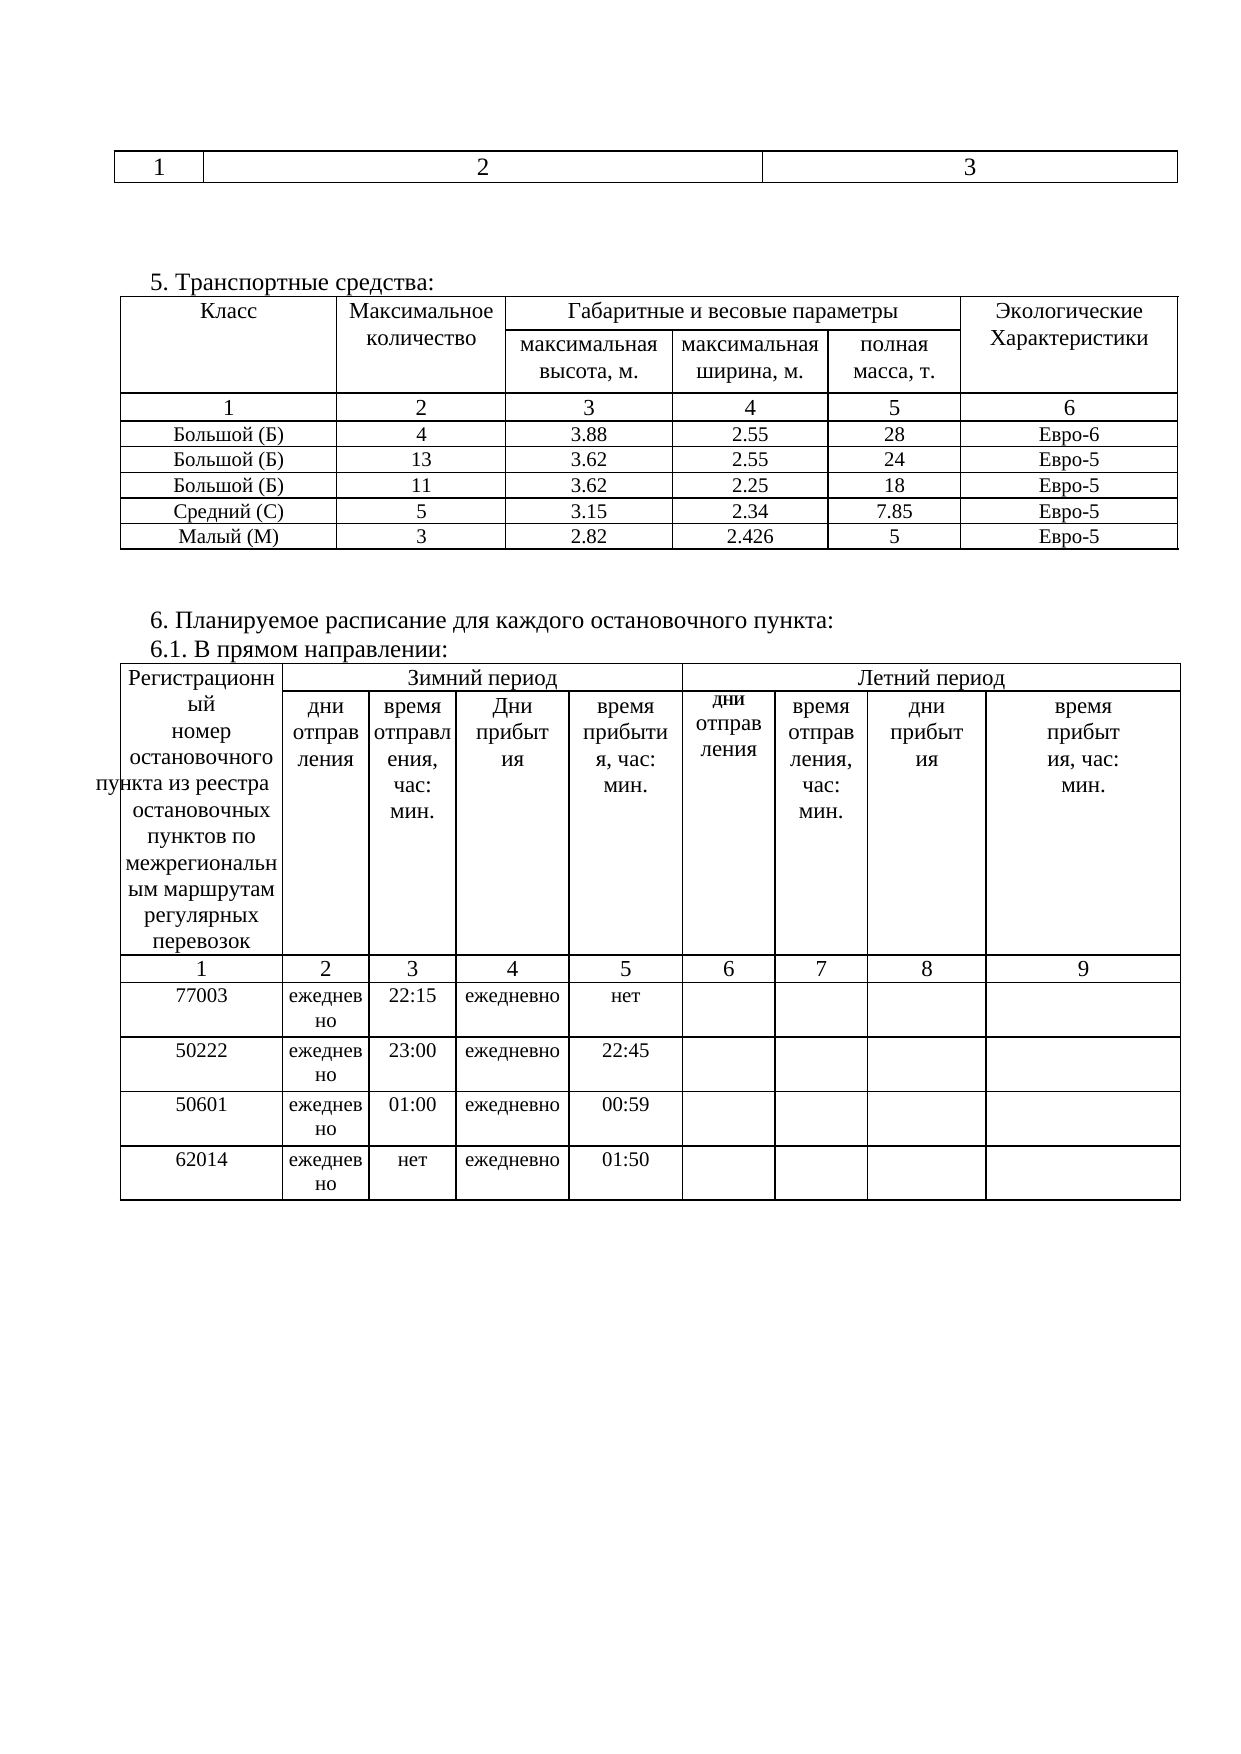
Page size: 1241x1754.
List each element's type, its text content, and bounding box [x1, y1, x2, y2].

table_cell 22:15 [370, 983, 455, 1036]
text 5. Транспортные средства: [150, 267, 1090, 296]
table_cell [868, 1092, 985, 1145]
table_cell Евро-5 [961, 447, 1177, 471]
table_cell 4 [337, 422, 505, 446]
table_cell 18 [829, 473, 960, 497]
table_header Максимальное количество [337, 297, 505, 392]
table_cell 9 [987, 956, 1180, 982]
table_cell [683, 1038, 774, 1091]
table_cell 5 [570, 956, 682, 982]
table_cell 2 [337, 394, 505, 420]
table_cell 00:59 [570, 1092, 682, 1145]
table_header Экологические Характеристики [961, 297, 1177, 392]
table_cell 2.426 [673, 524, 827, 548]
table_cell [776, 983, 867, 1036]
table_cell 1 [121, 394, 336, 420]
table_cell время отправ ления, час: мин. [776, 692, 867, 954]
table_cell 1 [115, 152, 203, 181]
table_cell 7.85 [829, 499, 960, 523]
table_cell 2 [283, 956, 368, 982]
table_cell Малый (М) [121, 524, 336, 548]
table_cell [987, 983, 1180, 1036]
table_cell ежедневно [283, 1092, 368, 1145]
table_cell 1 [121, 956, 282, 982]
table_header Регистрационный номер остановочного пункта из реестра остановочных пунктов по межрегиональным маршрутам регулярных перевозок [121, 664, 282, 954]
table_cell 50222 [121, 1038, 282, 1091]
table_cell 2.34 [673, 499, 827, 523]
table_cell Средний (С) [121, 499, 336, 523]
table_cell ежедневно [283, 1147, 368, 1199]
table_cell Евро-5 [961, 499, 1177, 523]
table_cell 22:45 [570, 1038, 682, 1091]
table_cell [868, 1147, 985, 1199]
table_cell [987, 1092, 1180, 1145]
table_cell [868, 983, 985, 1036]
table_cell Евро-5 [961, 524, 1177, 548]
table_cell 3.62 [506, 447, 672, 471]
table_cell 3 [370, 956, 455, 982]
table_cell 5 [829, 394, 960, 420]
table_cell 23:00 [370, 1038, 455, 1091]
table_cell 01:00 [370, 1092, 455, 1145]
table_cell 2.55 [673, 422, 827, 446]
table_cell [776, 1092, 867, 1145]
table_cell [683, 983, 774, 1036]
table_cell [776, 1147, 867, 1199]
table_cell 50601 [121, 1092, 282, 1145]
table_cell [776, 1038, 867, 1091]
table_cell 11 [337, 473, 505, 497]
table_cell ежедневно [283, 1038, 368, 1091]
table_cell 01:50 [570, 1147, 682, 1199]
table_cell ДНИ отправ ления [683, 692, 774, 954]
table_cell 5 [829, 524, 960, 548]
table_cell [868, 1038, 985, 1091]
table_cell полная масса, т. [829, 331, 960, 392]
table_cell нет [370, 1147, 455, 1199]
table_cell 6 [961, 394, 1177, 420]
table_cell Дни прибыт ия [457, 692, 568, 954]
table_cell [987, 1147, 1180, 1199]
table_cell время прибыти я, час: мин. [570, 692, 682, 954]
table_cell 5 [337, 499, 505, 523]
table_header Габаритные и весовые параметры [506, 297, 960, 329]
table_cell время отправл ения, час: мин. [370, 692, 455, 954]
table_header Летний период [683, 664, 1180, 690]
table_cell 62014 [121, 1147, 282, 1199]
table_cell 4 [457, 956, 568, 982]
table_cell 3 [763, 152, 1177, 181]
table_cell дни прибыт ия [868, 692, 985, 954]
table_cell ежедневно [457, 1147, 568, 1199]
table_cell 28 [829, 422, 960, 446]
table_cell Евро-6 [961, 422, 1177, 446]
table_cell Большой (Б) [121, 447, 336, 471]
text 6. Планируемое расписание для каждого остановочного пункта: [150, 605, 1090, 634]
table_cell 6 [683, 956, 774, 982]
table_cell максимальная ширина, м. [673, 331, 827, 392]
table_cell [683, 1147, 774, 1199]
table_cell нет [570, 983, 682, 1036]
text 6.1. В прямом направлении: [150, 634, 1090, 662]
table_cell ежедневно [283, 983, 368, 1036]
table_cell дни отправ ления [283, 692, 368, 954]
table_cell время прибыт ия, час: мин. [987, 692, 1180, 954]
table_cell 24 [829, 447, 960, 471]
table_cell [987, 1038, 1180, 1091]
table_cell 4 [673, 394, 827, 420]
table_cell ежедневно [457, 1092, 568, 1145]
table_cell 2 [204, 152, 762, 181]
table_cell 2.25 [673, 473, 827, 497]
table_cell 2.55 [673, 447, 827, 471]
table_cell 3 [506, 394, 672, 420]
table_cell 3.88 [506, 422, 672, 446]
table_cell Евро-5 [961, 473, 1177, 497]
table_cell [683, 1092, 774, 1145]
table_header Класс [121, 297, 336, 392]
table_cell Большой (Б) [121, 473, 336, 497]
table_cell Большой (Б) [121, 422, 336, 446]
table_cell ежедневно [457, 983, 568, 1036]
table_cell 77003 [121, 983, 282, 1036]
table_cell 13 [337, 447, 505, 471]
table_cell 2.82 [506, 524, 672, 548]
table_cell 8 [868, 956, 985, 982]
table_cell 3.15 [506, 499, 672, 523]
table_cell 3.62 [506, 473, 672, 497]
table_cell 3 [337, 524, 505, 548]
table_header Зимний период [283, 664, 682, 690]
table_cell ежедневно [457, 1038, 568, 1091]
table_cell 7 [776, 956, 867, 982]
table_cell максимальная высота, м. [506, 331, 672, 392]
